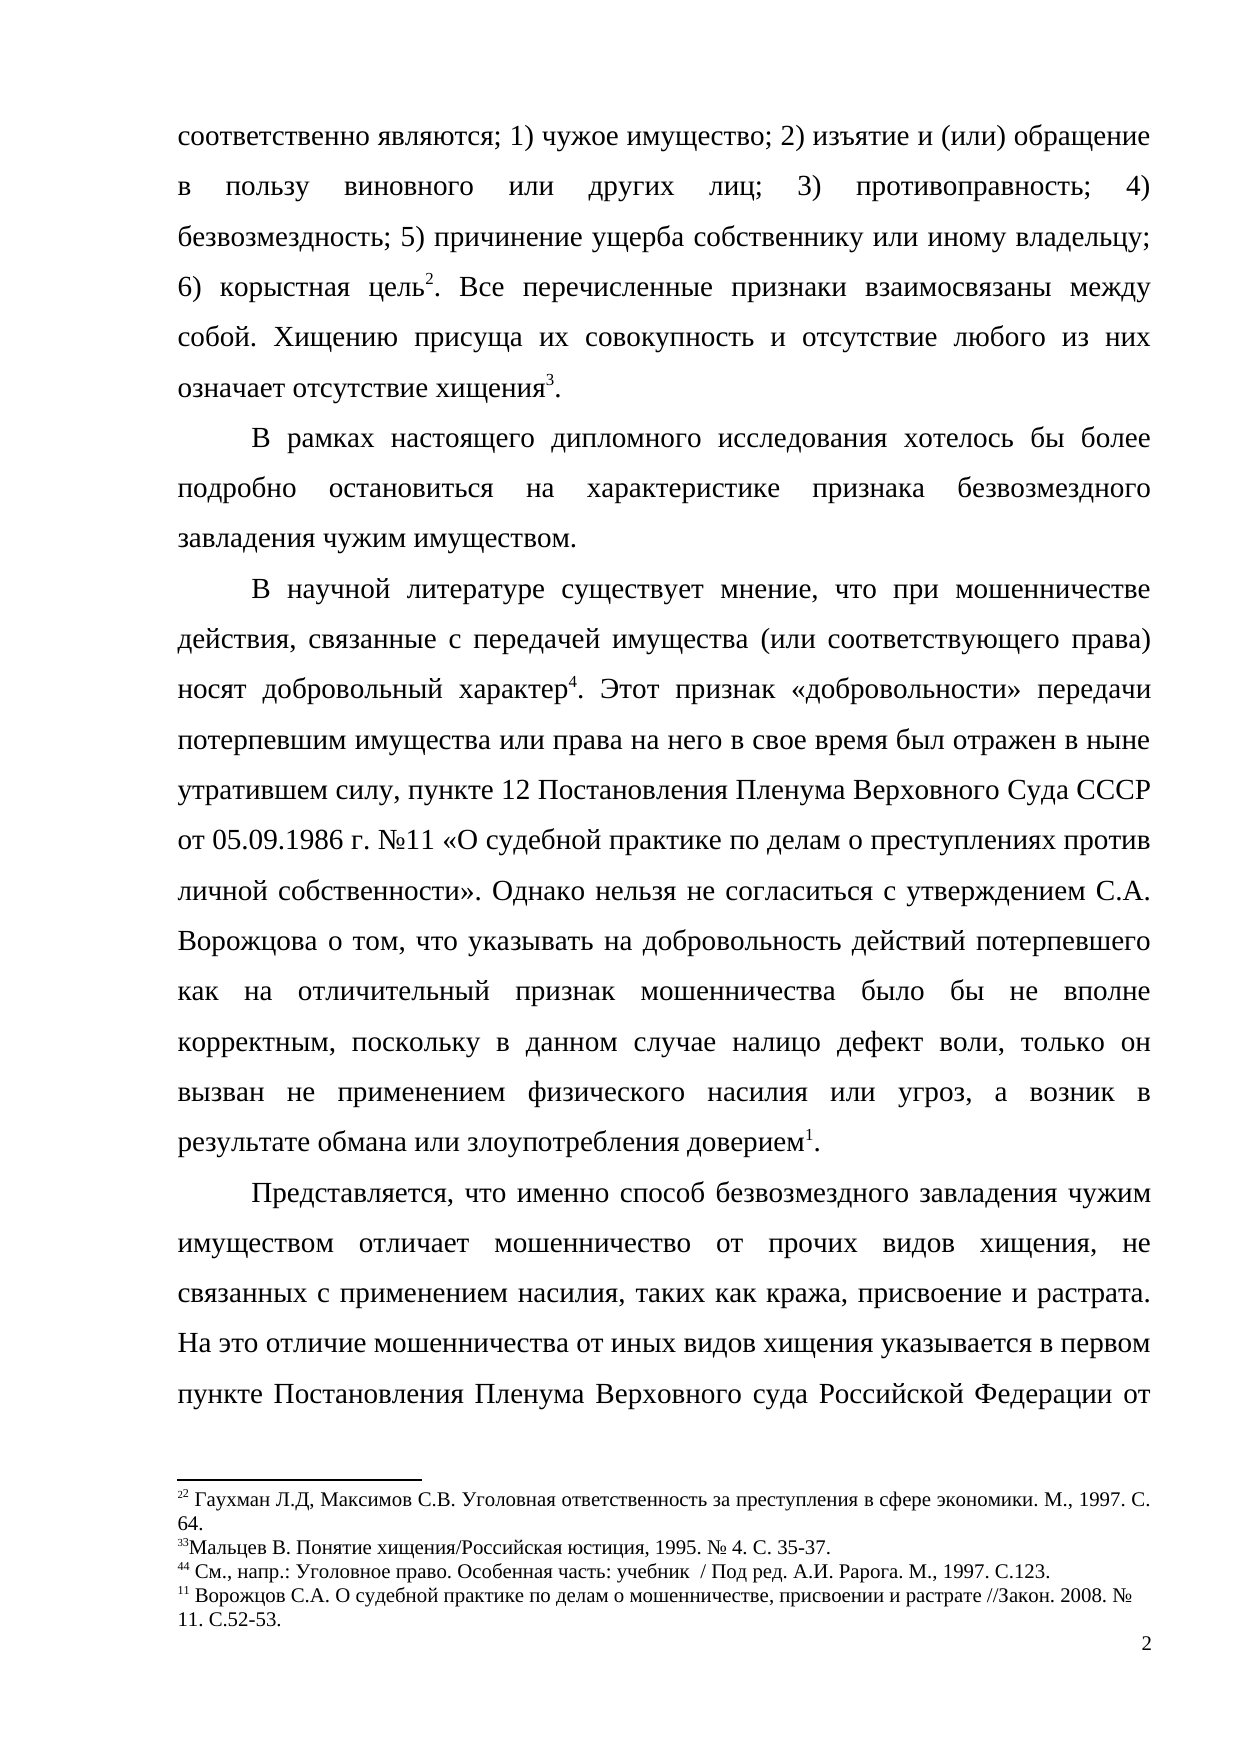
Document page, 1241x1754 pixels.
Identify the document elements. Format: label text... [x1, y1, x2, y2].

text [177, 1175, 1152, 1409]
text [177, 118, 1152, 403]
text В научной литературе существует мнение, что при мошенничестве действия, связанные с передачей имущества (или соответствующего права) носят добровольный характер4. Этот признак «добровольности» передачи потерпевшим имущества или права на него в свое время был отражен в ныне утратившем силу, пункте 12 Постановления Пленума Верховного Суда СССР от 05.09.1986 г. №11 «О судебной практике по делам о преступлениях против личной собственности». Однако нельзя не согласиться с утверждением С.А. Ворожцова о том, что указывать на добровольность действий потерпевшего как на отличительный признак мошенничества было бы не вполне корректным, поскольку в данном случае налицо дефект воли, только он вызван не применением физического насилия или угроз, а возник в результате обмана или злоупотребления доверием1. [177, 571, 1152, 1158]
text В рамках настоящего дипломного исследования хотелось бы более подробно остановиться на характеристике признака безвозмездного завладения чужим имуществом. [177, 420, 1152, 554]
